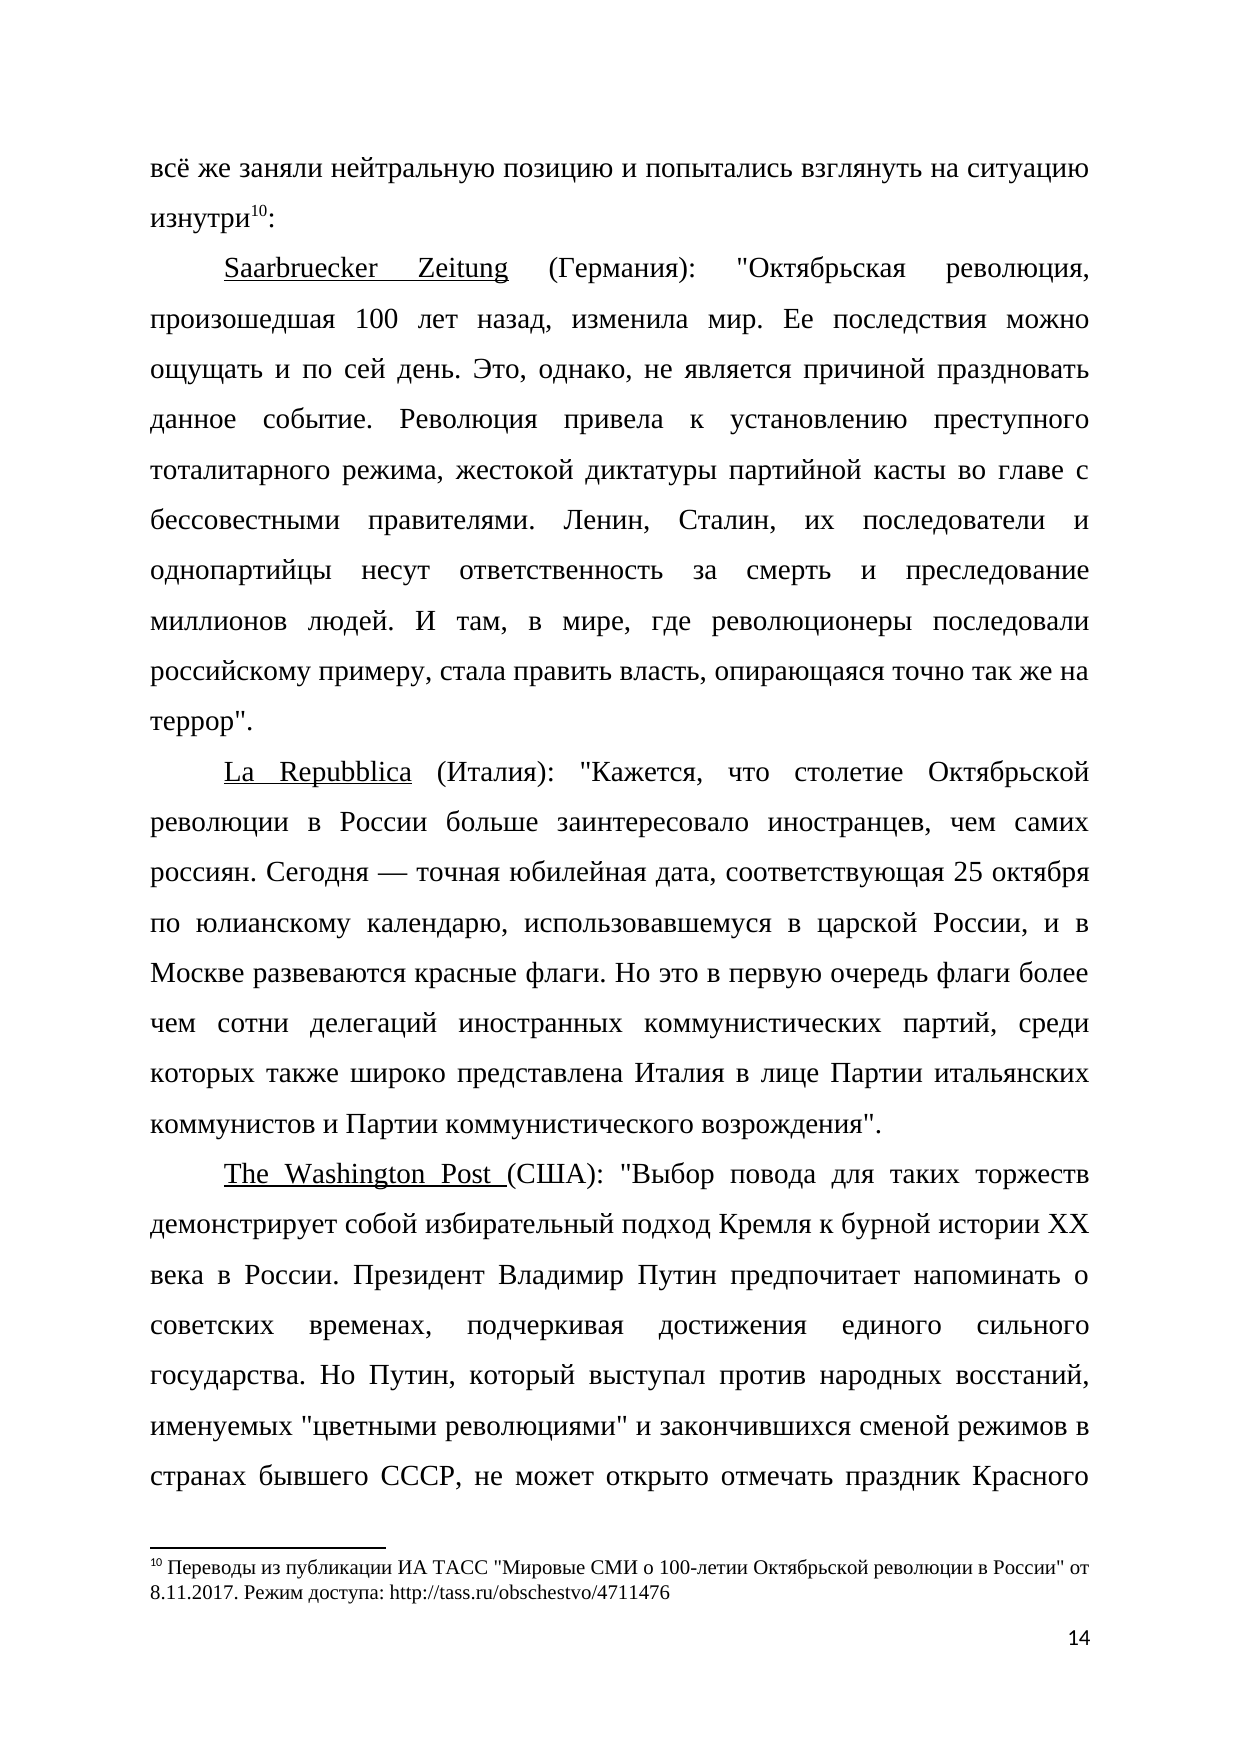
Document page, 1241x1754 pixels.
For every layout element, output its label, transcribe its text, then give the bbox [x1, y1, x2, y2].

text Saarbruecker Zeitung (Германия): "Октябрьская революция, произошедшая 100 лет назад, изменила мир. Ее последствия можно ощущать и по сей день. Это, однако, не является причиной праздновать данное событие. Революция привела к установлению преступного тоталитарного режима, жестокой диктатуры партийной касты во главе с бессовестными правителями. Ленин, Сталин, их последователи и однопартийцы несут ответственность за смерть и преследование миллионов людей. И там, в мире, где революционеры последовали российскому примеру, стала править власть, опирающаяся точно так же на террор". [150, 251, 1090, 737]
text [150, 150, 1090, 234]
text La Repubblica (Италия): "Кажется, что столетие Октябрьской революции в России больше заинтересовало иностранцев, чем самих россиян. Сегодня — точная юбилейная дата, соответствующая 25 октября по юлианскому календарю, использовавшемуся в царской России, и в Москве развеваются красные флаги. Но это в первую очередь флаги более чем сотни делегаций иностранных коммунистических партий, среди которых также широко представлена Италия в лице Партии итальянских коммунистов и Партии коммунистического возрождения". [150, 754, 1090, 1139]
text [150, 1156, 1090, 1492]
